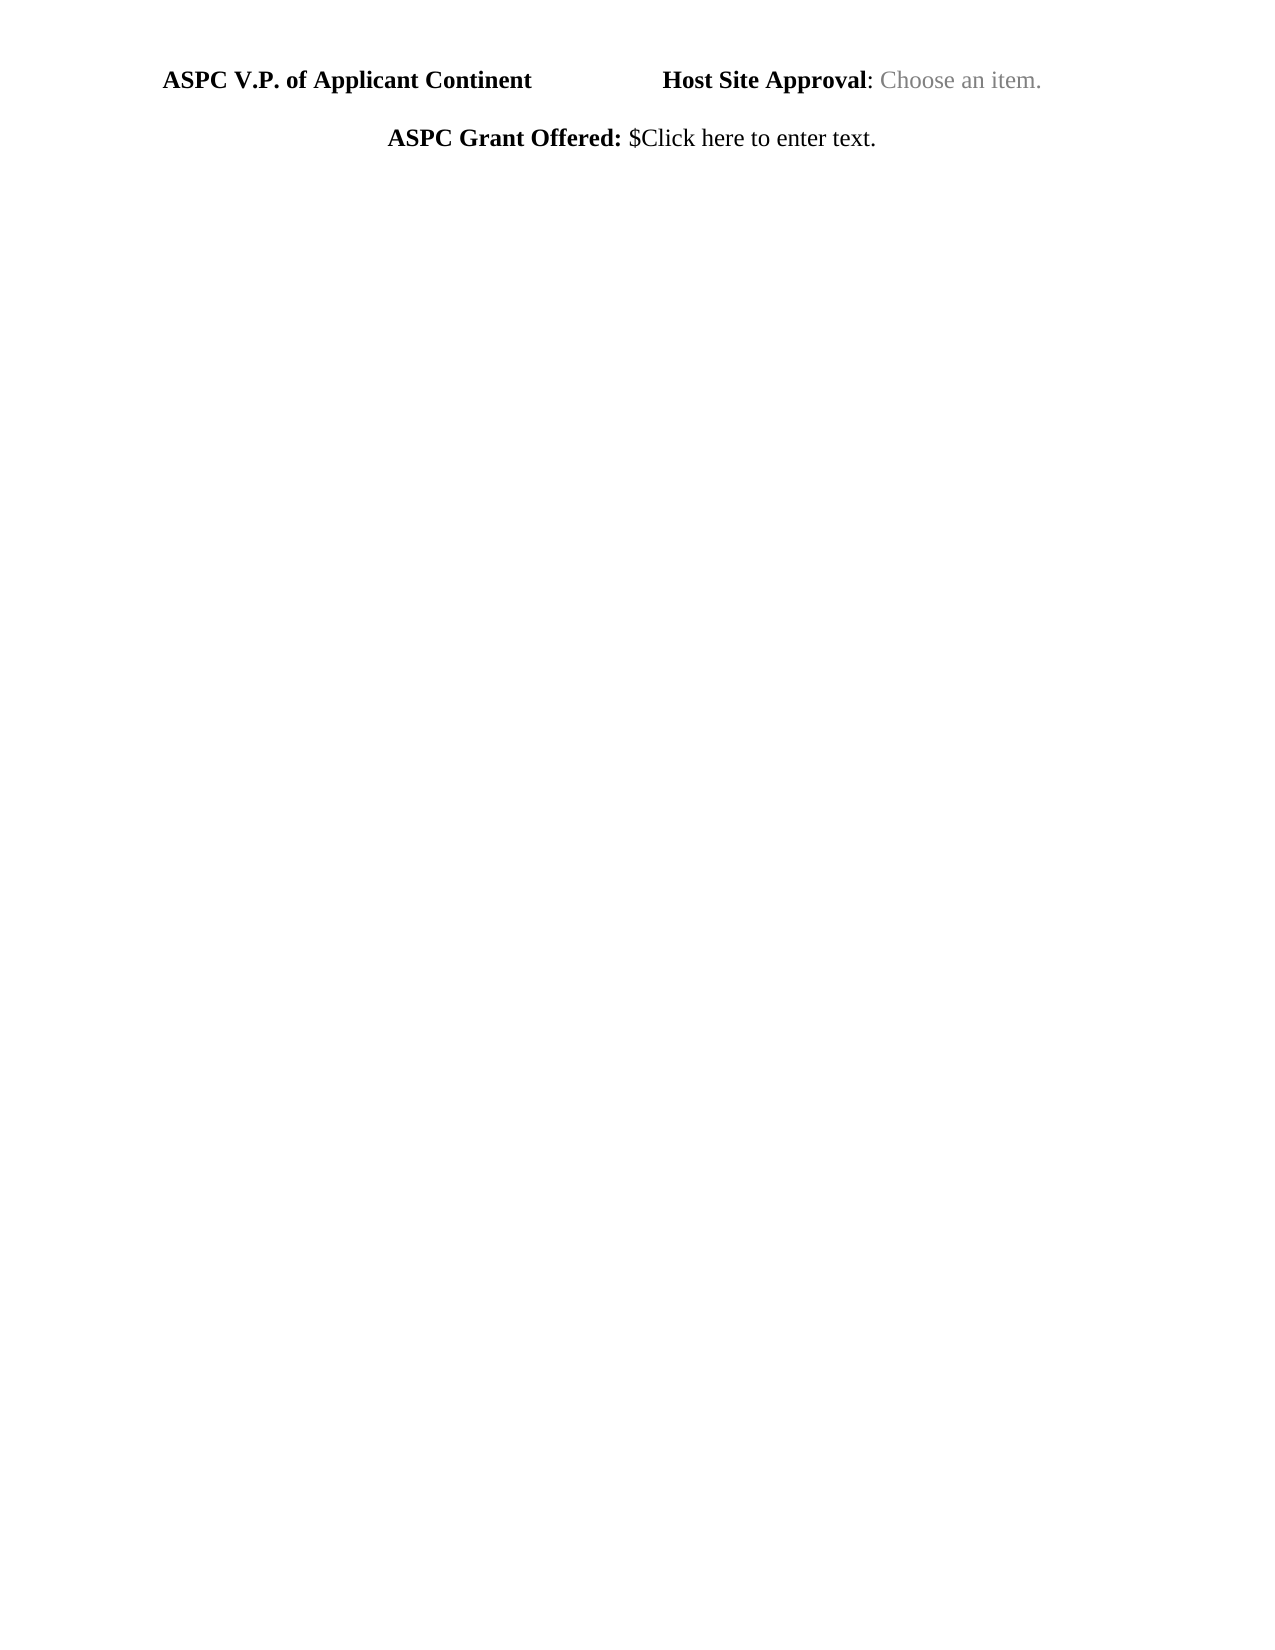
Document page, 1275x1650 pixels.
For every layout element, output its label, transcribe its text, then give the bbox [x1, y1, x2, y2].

text ASPC V.P. of Applicant Continent Host Site Approval: ASPC Grant Offered: $ [150, 66, 1172, 152]
